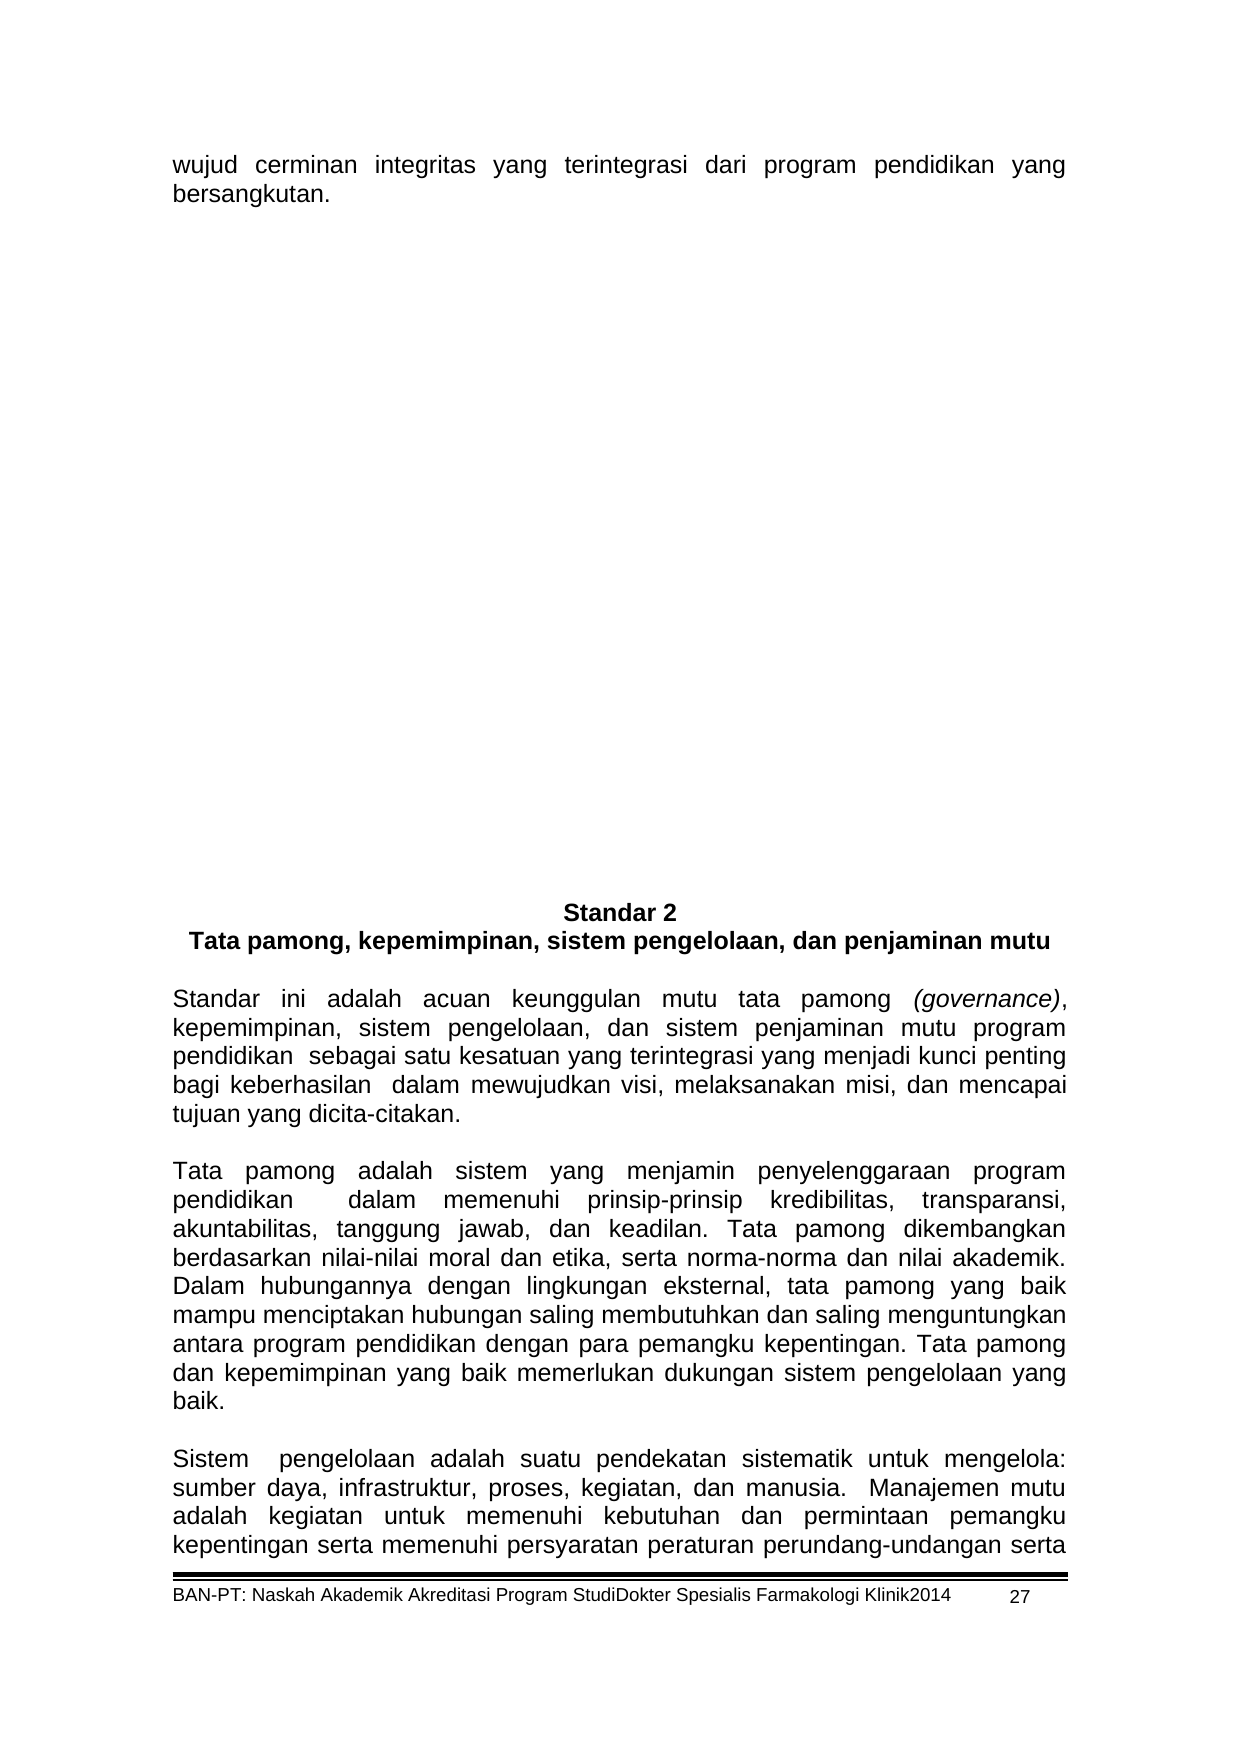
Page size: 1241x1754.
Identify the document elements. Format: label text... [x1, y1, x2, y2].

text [172, 150, 1068, 207]
subtitle Standar 2 [172, 897, 1068, 926]
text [172, 1444, 1068, 1559]
subtitle Tata pamong, kepemimpinan, sistem pengelolaan, dan penjaminan mutu [172, 926, 1068, 955]
text Standar ini adalah acuan keunggulan mutu tata pamong (governance), kepemimpinan, sistem pengelolaan, dan sistem penjaminan mutu program pendidikan sebagai satu kesatuan yang terintegrasi yang menjadi kunci penting bagi keberhasilan dalam mewujudkan visi, melaksanakan misi, dan mencapai tujuan yang dicita-citakan. [172, 984, 1068, 1127]
text Tata pamong adalah sistem yang menjamin penyelenggaraan program pendidikan dalam memenuhi prinsip-prinsip kredibilitas, transparansi, akuntabilitas, tanggung jawab, dan keadilan. Tata pamong dikembangkan berdasarkan nilai-nilai moral dan etika, serta norma-norma dan nilai akademik. Dalam hubungannya dengan lingkungan eksternal, tata pamong yang baik mampu menciptakan hubungan saling membutuhkan dan saling menguntungkan antara program pendidikan dengan para pemangku kepentingan. Tata pamong dan kepemimpinan yang baik memerlukan dukungan sistem pengelolaan yang baik. [172, 1156, 1068, 1415]
